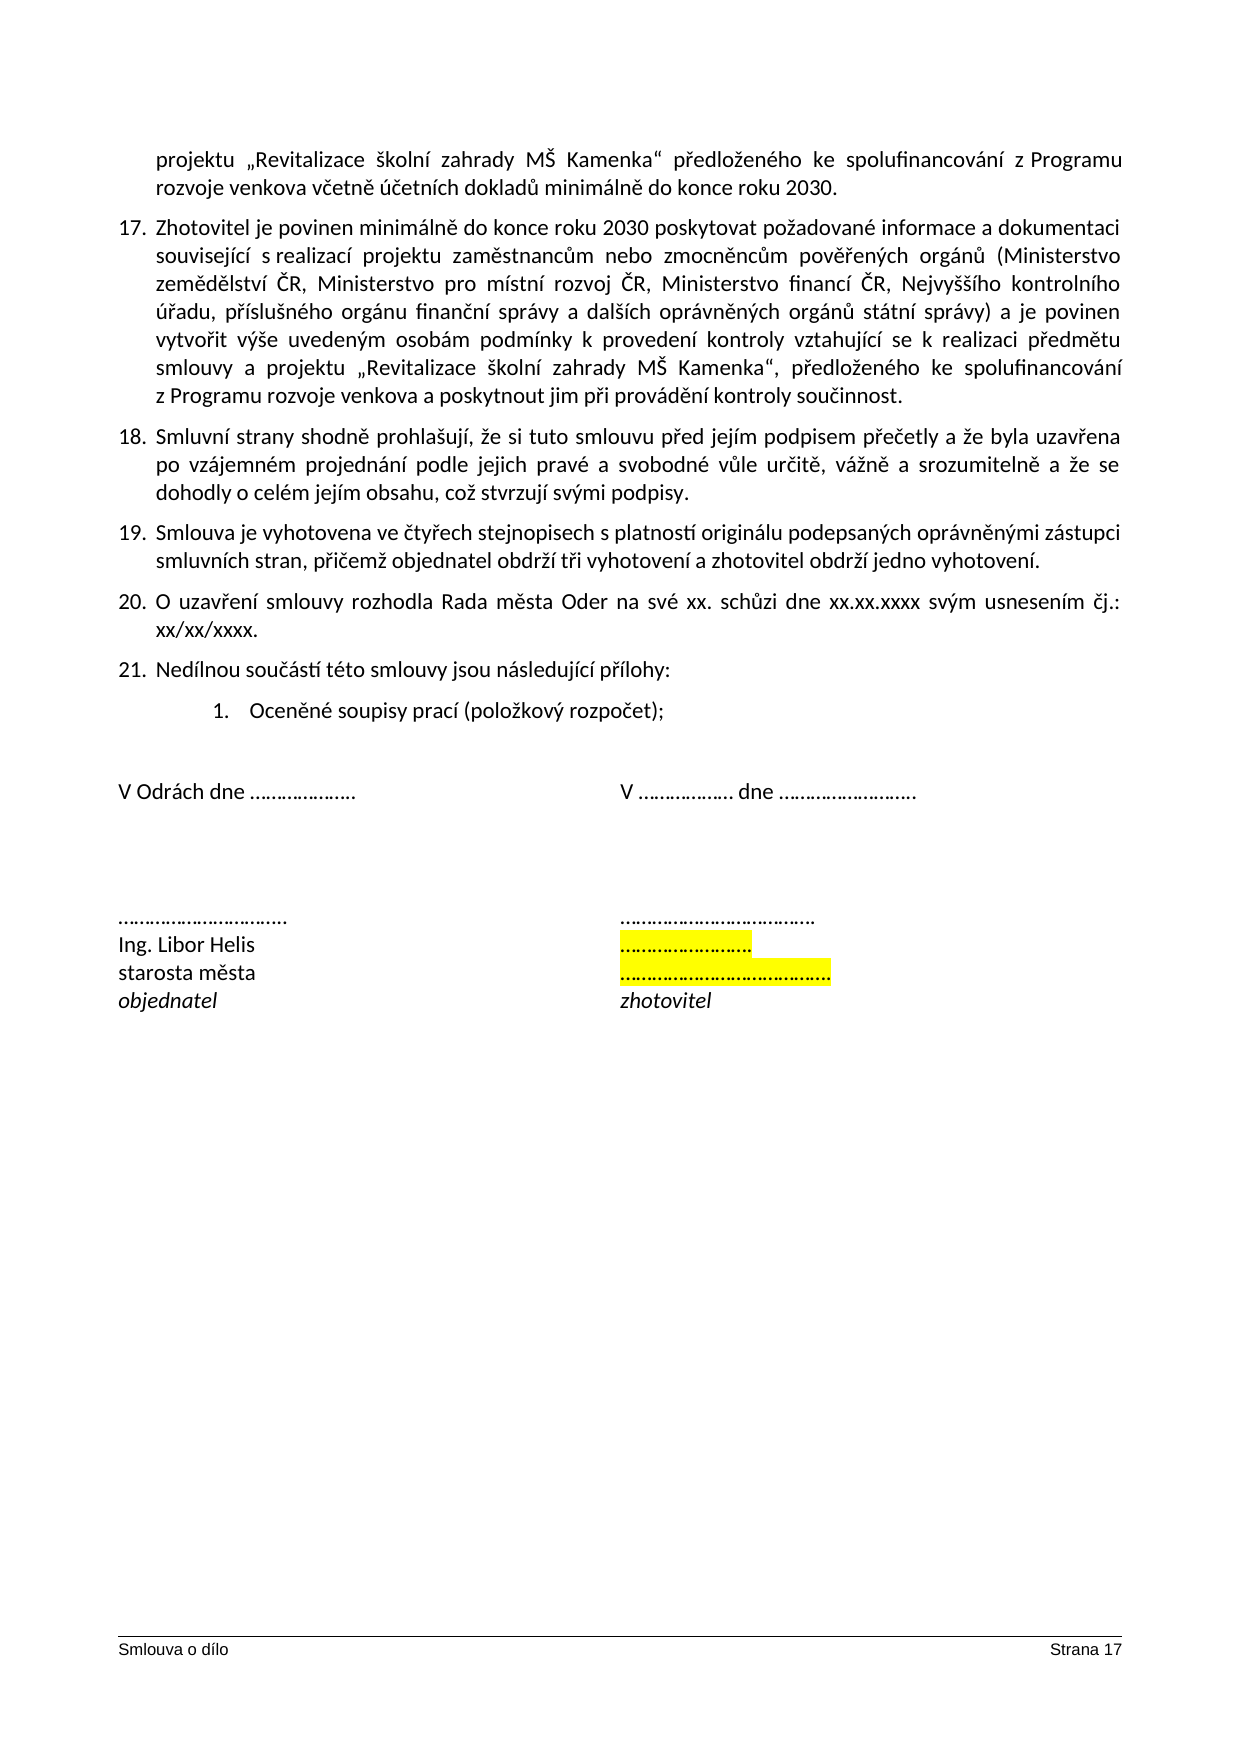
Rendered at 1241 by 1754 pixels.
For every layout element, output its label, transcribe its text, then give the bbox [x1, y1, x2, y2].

list O uzavření smlouvy rozhodla Rada města Oder na své xx. schůzi dne xx.xx.xxxx svým usnesením čj.: xx/xx/xxxx. [118, 587, 1122, 643]
list Smlouva je vyhotovena ve čtyřech stejnopisech s platností originálu podepsaných oprávněnými zástupci smluvních stran, přičemž objednatel obdrží tři vyhotovení a zhotovitel obdrží jedno vyhotovení. [118, 518, 1122, 574]
table_cell ………………………………. ……………………. …………………………………. zhotovitel [609, 818, 1111, 1014]
list Zhotovitel je povinen minimálně do konce roku 2030 poskytovat požadované informace a dokumentaci související s realizací projektu zaměstnancům nebo zmocněncům pověřených orgánů (Ministerstvo zemědělství ČR, Ministerstvo pro místní rozvoj ČR, Ministerstvo financí ČR, Nejvyššího kontrolního úřadu, příslušného orgánu finanční správy a dalších oprávněných orgánů státní správy) a je povinen vytvořit výše uvedeným osobám podmínky k provedení kontroly vztahující se k realizaci předmětu smlouvy a projektu „Revitalizace školní zahrady MŠ Kamenka“, předloženého ke spolufinancování z Programu rozvoje venkova a poskytnout jim při provádění kontroly součinnost. [118, 213, 1122, 409]
table_header V ……………… dne …………………….. [609, 777, 1111, 818]
list Smluvní strany shodně prohlašují, že si tuto smlouvu před jejím podpisem přečetly a že byla uzavřena po vzájemném projednání podle jejich pravé a svobodné vůle určitě, vážně a srozumitelně a že se dohodly o celém jejím obsahu, což stvrzují svými podpisy. [118, 422, 1122, 506]
list Oceněné soupisy prací (položkový rozpočet); [212, 696, 1122, 724]
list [118, 145, 1122, 201]
table_header V Odrách dne ……………….. [107, 777, 609, 818]
table_cell ………………………….. Ing. Libor Helis starosta města objednatel [107, 818, 609, 1014]
list Nedílnou součástí této smlouvy jsou následující přílohy: [118, 656, 1122, 684]
